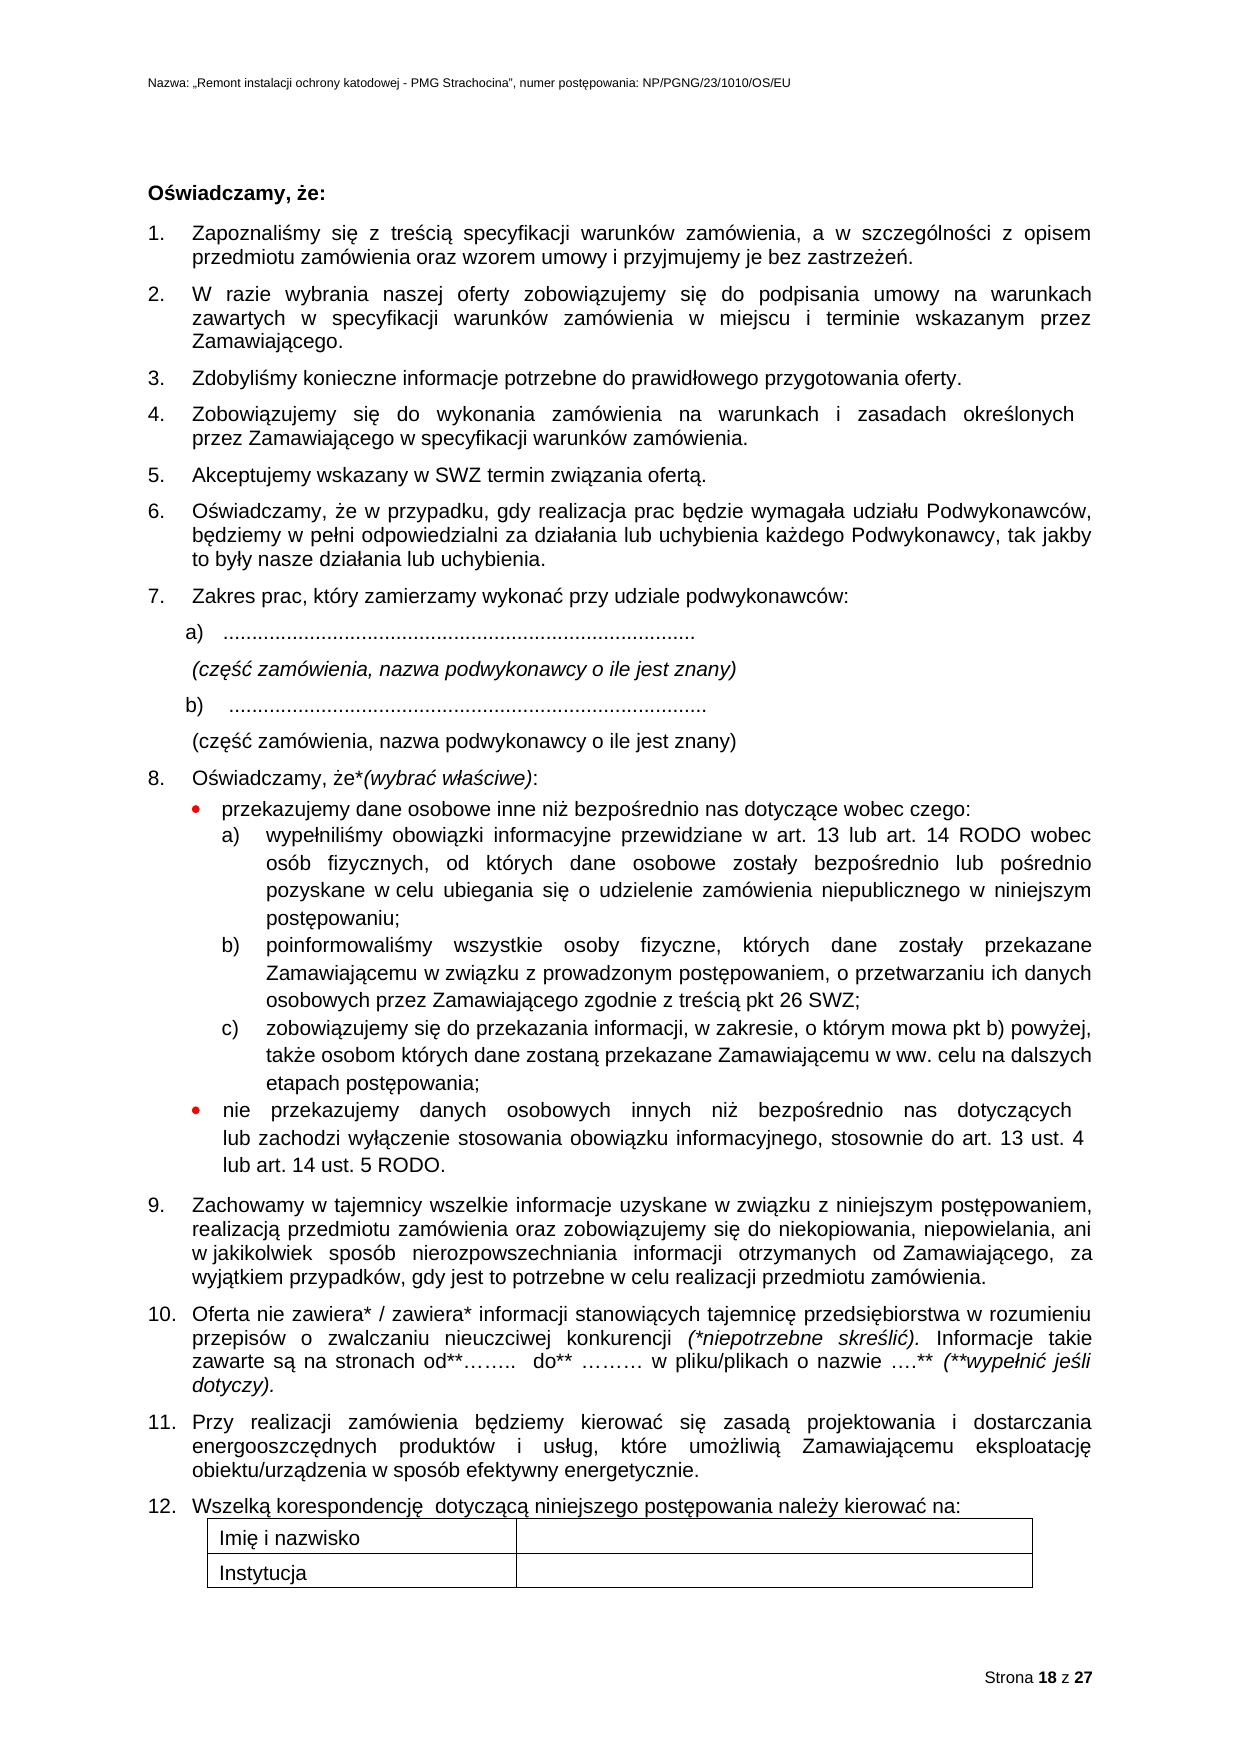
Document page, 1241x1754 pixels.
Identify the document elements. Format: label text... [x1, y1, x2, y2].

text poinformowaliśmy wszystkie osoby fizyczne, których dane zostały przekazane Zamawiającemu w związku z prowadzonym postępowaniem, o przetwarzaniu ich danych osobowych przez Zamawiającego zgodnie z treścią pkt 26 SWZ; [221, 933, 1093, 1012]
text Zdobyliśmy konieczne informacje potrzebne do prawidłowego przygotowania oferty. [148, 366, 1093, 390]
text Oświadczamy, że w przypadku, gdy realizacja prac będzie wymagała udziału Podwykonawców, będziemy w pełni odpowiedzialni za działania lub uchybienia każdego Podwykonawcy, tak jakby to były nasze działania lub uchybienia. [148, 499, 1093, 571]
table_header Imię i nazwisko [208, 1519, 516, 1552]
text Zachowamy w tajemnicy wszelkie informacje uzyskane w związku z niniejszym postępowaniem, realizacją przedmiotu zamówienia oraz zobowiązujemy się do niekopiowania, niepowielania, ani w jakikolwiek sposób nierozpowszechniania informacji otrzymanych od Zamawiającego, za wyjątkiem przypadków, gdy jest to potrzebne w celu realizacji przedmiotu zamówienia. [148, 1193, 1093, 1289]
text Akceptujemy wskazany w SWZ termin związania ofertą. [148, 463, 1093, 487]
text zobowiązujemy się do przekazania informacji, w zakresie, o którym mowa pkt b) powyżej, także osobom których dane zostaną przekazane Zamawiającemu w ww. celu na dalszych etapach postępowania; [221, 1016, 1093, 1094]
list wypełniliśmy obowiązki informacyjne przewidziane w art. 13 lub art. 14 RODO wobec osób fizycznych, od których dane osobowe zostały bezpośrednio lub pośrednio pozyskane w celu ubiegania się o udzielenie zamówienia niepublicznego w niniejszym postępowaniu; [221, 823, 1093, 929]
text Zobowiązujemy się do wykonania zamówienia na warunkach i zasadach określonych przez Zamawiającego w specyfikacji warunków zamówienia. [148, 402, 1093, 450]
list (część zamówienia, nazwa podwykonawcy o ile jest znany) [192, 656, 1093, 680]
list (część zamówienia, nazwa podwykonawcy o ile jest znany) [192, 729, 1093, 753]
list ................................................................................... [185, 693, 1093, 717]
table_cell Instytucja [208, 1554, 516, 1587]
text W razie wybrania naszej oferty zobowiązujemy się do podpisania umowy na warunkach zawartych w specyfikacji warunków zamówienia w miejscu i terminie wskazanym przez Zamawiającego. [148, 281, 1093, 353]
text Oświadczamy, że: [148, 181, 1093, 205]
table_header [517, 1519, 1032, 1552]
list przekazujemy dane osobowe inne niż bezpośrednio nas dotyczące wobec czego: [192, 790, 1093, 823]
list nie przekazujemy danych osobowych innych niż bezpośrednio nas dotyczących lub zachodzi wyłączenie stosowania obowiązku informacyjnego, stosownie do art. 13 ust. 4 lub art. 14 ust. 5 RODO. [192, 1098, 1093, 1177]
text Zakres prac, który zamierzamy wykonać przy udziale podwykonawców: [148, 583, 1093, 607]
text Wszelką korespondencję dotyczącą niniejszego postępowania należy kierować na: [148, 1494, 1093, 1518]
text Oferta nie zawiera* / zawiera* informacji stanowiących tajemnicę przedsiębiorstwa w rozumieniu przepisów o zwalczaniu nieuczciwej konkurencji (*niepotrzebne skreślić). Informacje takie zawarte są na stronach od**…….. do** ……… w pliku/plikach o nazwie ….** (**wypełnić jeśli dotyczy). [148, 1301, 1093, 1397]
text Zapoznaliśmy się z treścią specyfikacji warunków zamówienia, a w szczególności z opisem przedmiotu zamówienia oraz wzorem umowy i przyjmujemy je bez zastrzeżeń. [148, 221, 1093, 269]
text Przy realizacji zamówienia będziemy kierować się zasadą projektowania i dostarczania energooszczędnych produktów i usług, które umożliwią Zamawiającemu eksploatację obiektu/urządzenia w sposób efektywny energetycznie. [148, 1410, 1093, 1482]
list .................................................................................. [185, 620, 1093, 644]
text Oświadczamy, że*(wybrać właściwe): [148, 766, 1093, 790]
table_cell [517, 1554, 1032, 1587]
